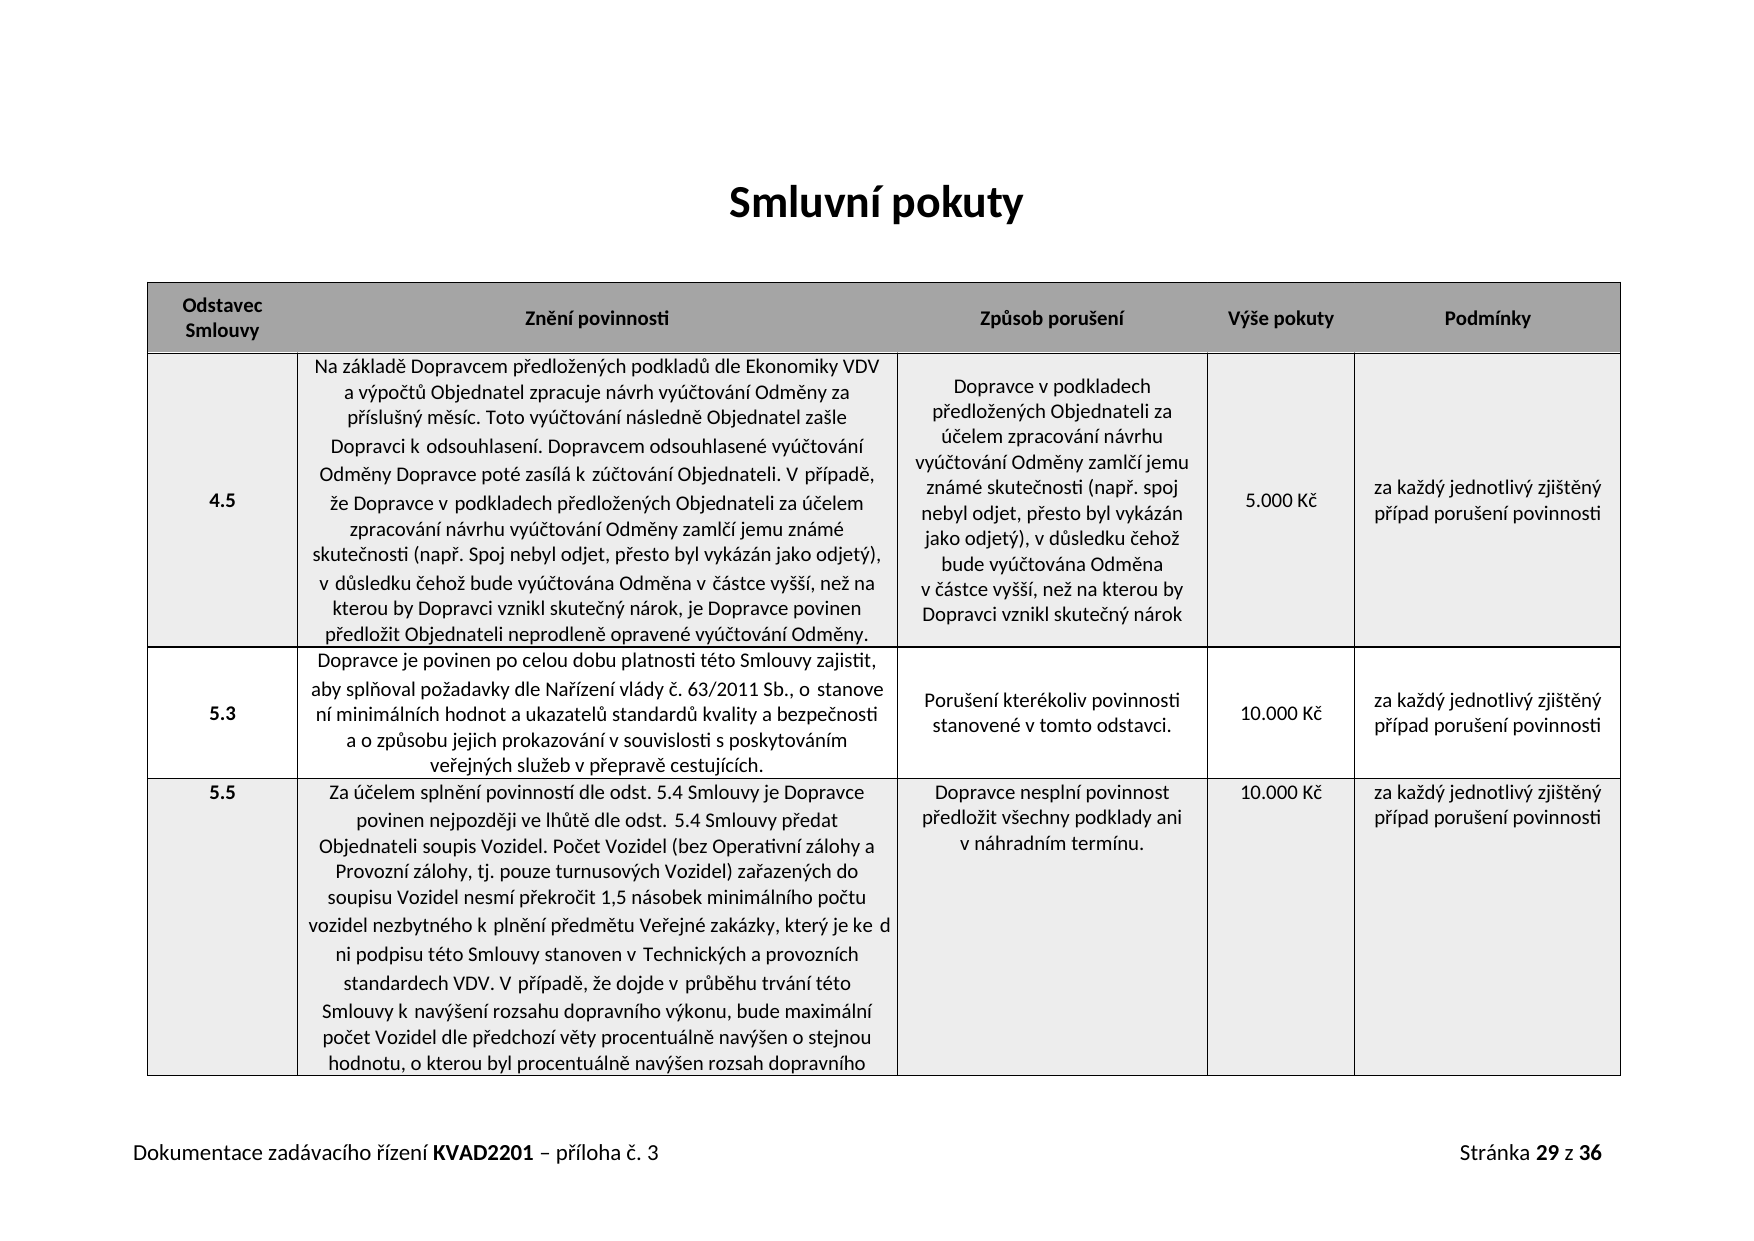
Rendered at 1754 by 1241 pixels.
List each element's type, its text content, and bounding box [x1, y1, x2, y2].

table_cell 4.5 [148, 354, 297, 646]
title Smluvní pokuty [148, 173, 1606, 228]
table_cell za každý jednotlivý zjištěný případ porušení povinnosti [1355, 354, 1620, 646]
table_header Výše pokuty [1208, 283, 1354, 352]
table_cell Dopravce v podkladech předložených Objednateli za účelem zpracování návrhu vyúčtování Odměny zamlčí jemu známé skutečnosti (např. spoj nebyl odjet, přesto byl vykázán jako odjetý), v důsledku čehož bude vyúčtována Odměna v částce vyšší, než na kterou by Dopravci vznikl skutečný nárok [898, 354, 1207, 646]
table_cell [1355, 779, 1620, 1075]
table_cell Na základě Dopravcem předložených podkladů dle Ekonomiky VDV a výpočtů Objednatel zpracuje návrh vyúčtování Odměny za příslušný měsíc. Toto vyúčtování následně Objednatel zašle Dopravci k odsouhlasení. Dopravcem odsouhlasené vyúčtování Odměny Dopravce poté zasílá k zúčtování Objednateli. V případě, že Dopravce v podkladech předložených Objednateli za účelem zpracování návrhu vyúčtování Odměny zamlčí jemu známé skutečnosti (např. Spoj nebyl odjet, přesto byl vykázán jako odjetý), v důsledku čehož bude vyúčtována Odměna v částce vyšší, než na kterou by Dopravci vznikl skutečný nárok, je Dopravce povinen předložit Objednateli neprodleně opravené vyúčtování Odměny. [298, 354, 897, 646]
table_cell 10.000 Kč [1208, 648, 1354, 778]
table_cell 10.000 Kč [1208, 779, 1354, 1075]
table_header Znění povinnosti [298, 283, 897, 352]
table_cell 5.5 [148, 779, 297, 1075]
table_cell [298, 779, 897, 1075]
table_cell za každý jednotlivý zjištěný případ porušení povinnosti [1355, 648, 1620, 778]
table_cell Porušení kterékoliv povinnosti stanovené v tomto odstavci. [898, 648, 1207, 778]
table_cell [898, 779, 1207, 1075]
table_cell Dopravce je povinen po celou dobu platnosti této Smlouvy zajistit, aby splňoval požadavky dle Nařízení vlády č. 63/2011 Sb., o stanovení minimálních hodnot a ukazatelů standardů kvality a bezpečnosti a o způsobu jejich prokazování v souvislosti s poskytováním veřejných služeb v přepravě cestujících. [298, 648, 897, 778]
table_header Odstavec Smlouvy [148, 283, 297, 352]
table_cell 5.3 [148, 648, 297, 778]
table_header Způsob porušení [898, 283, 1207, 352]
table_cell 5.000 Kč [1208, 354, 1354, 646]
table_header Podmínky [1355, 283, 1620, 352]
